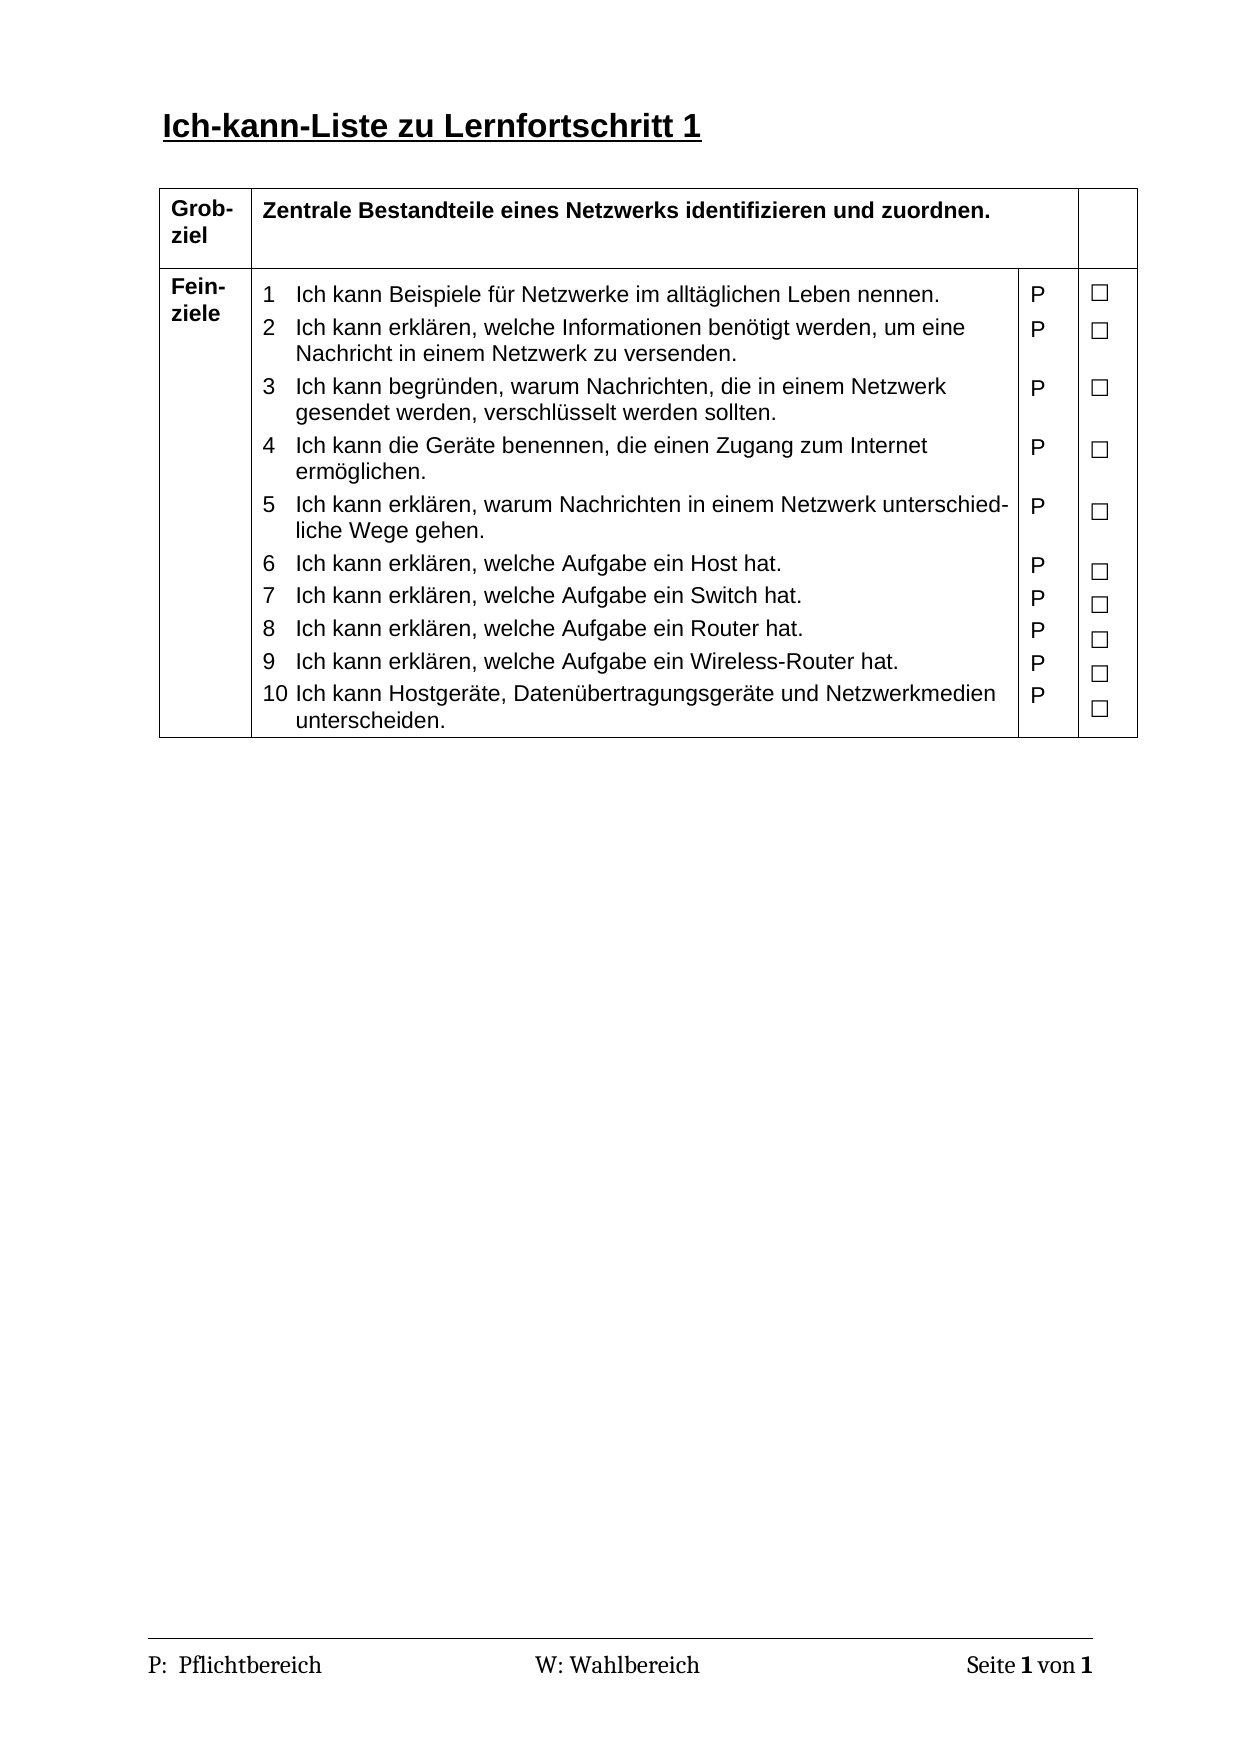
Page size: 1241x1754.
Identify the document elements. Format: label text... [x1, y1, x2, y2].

table_header Zentrale Bestandteile eines Netzwerks identifizieren und zuordnen. [252, 189, 1078, 268]
table_cell P P P P P P P P P P [1019, 269, 1078, 737]
table_cell [1079, 269, 1137, 737]
table_header [1079, 189, 1137, 268]
table_cell 1 Ich kann Beispiele für Netzwerke im alltäglichen Leben nennen. 2 Ich kann erklären, welche Informationen benötigt werden, um eine Nachricht in einem Netzwerk zu versenden. 3 Ich kann begründen, warum Nachrichten, die in einem Netzwerk gesendet werden, verschlüsselt werden sollten. 4 Ich kann die Geräte benennen, die einen Zugang zum Internet ermöglichen. 5 Ich kann erklären, warum Nachrichten in einem Netzwerk unterschiedliche Wege gehen. 6 Ich kann erklären, welche Aufgabe ein Host hat. 7 Ich kann erklären, welche Aufgabe ein Switch hat. 8 Ich kann erklären, welche Aufgabe ein Router hat. 9 Ich kann erklären, welche Aufgabe ein Wireless-Router hat. 10 Ich kann Hostgeräte, Datenübertragungsgeräte und Netzwerkmedien unterscheiden. [252, 269, 1018, 737]
table_cell Fein- ziele [160, 269, 251, 737]
table_header Grob-ziel [160, 189, 251, 268]
text Ich-kann-Liste zu Lernfortschritt 1 [162, 106, 1137, 145]
